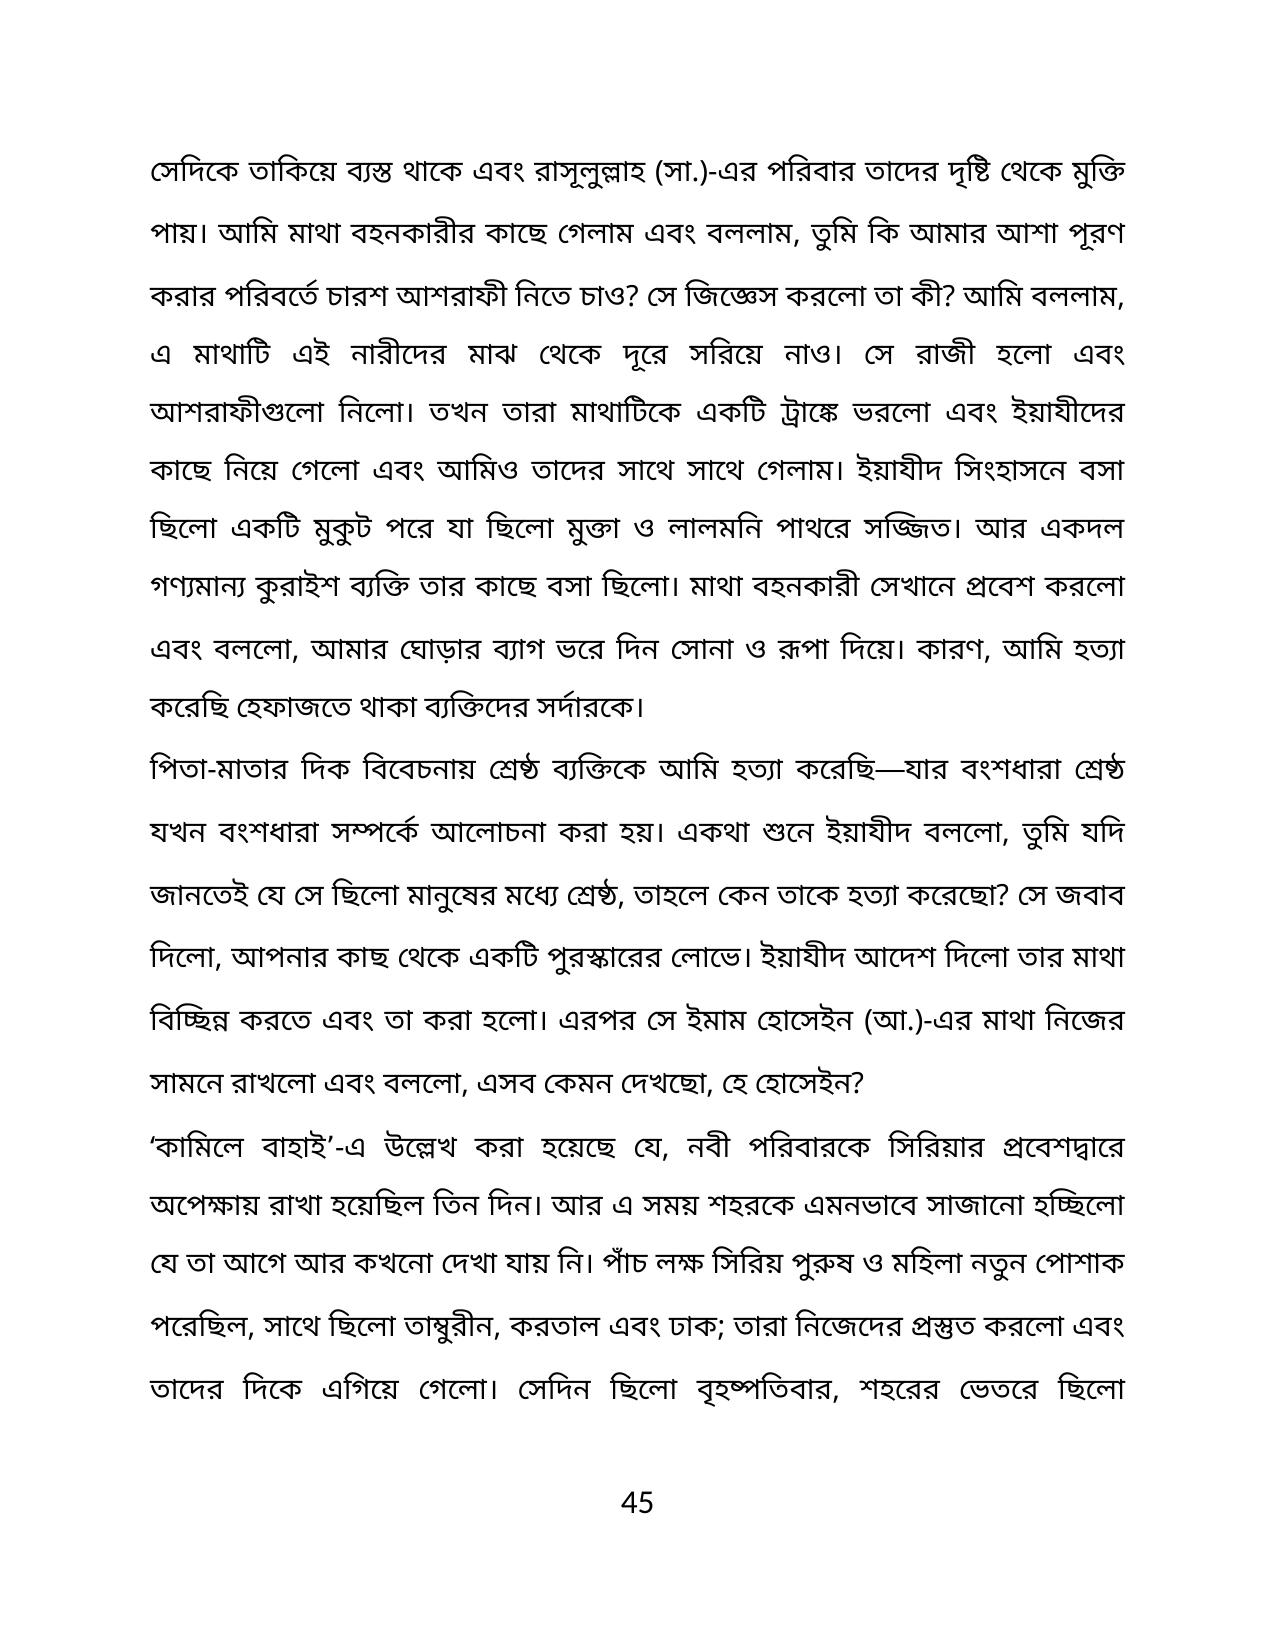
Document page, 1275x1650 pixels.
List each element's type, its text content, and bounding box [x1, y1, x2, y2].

text পিতা-মাতার দিক বিবেচনায় শ্রেষ্ঠ ব্যক্তিকে আমি হত্যা করেছি―যার বংশধারা শ্রেষ্ঠ যখন বংশধারা সম্পর্কে আলোচনা করা হয়। একথা শুনে ইয়াযীদ বললো, তুমি যদি জানতেই যে সে ছিলো মানুষের মধ্যে শ্রেষ্ঠ, তাহলে কেন তাকে হত্যা করেছো? সে জবাব দিলো, আপনার কাছ থেকে একটি পুরস্কারের লোভে। ইয়াযীদ আদেশ দিলো তার মাথা বিচ্ছিন্ন করতে এবং তা করা হলো। এরপর সে ইমাম হোসেইন (আ.)-এর মাথা নিজের সামনে রাখলো এবং বললো, এসব কেমন দেখছো, হে হোসেইন? [150, 748, 1125, 1105]
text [150, 1127, 1125, 1411]
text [150, 150, 1125, 729]
